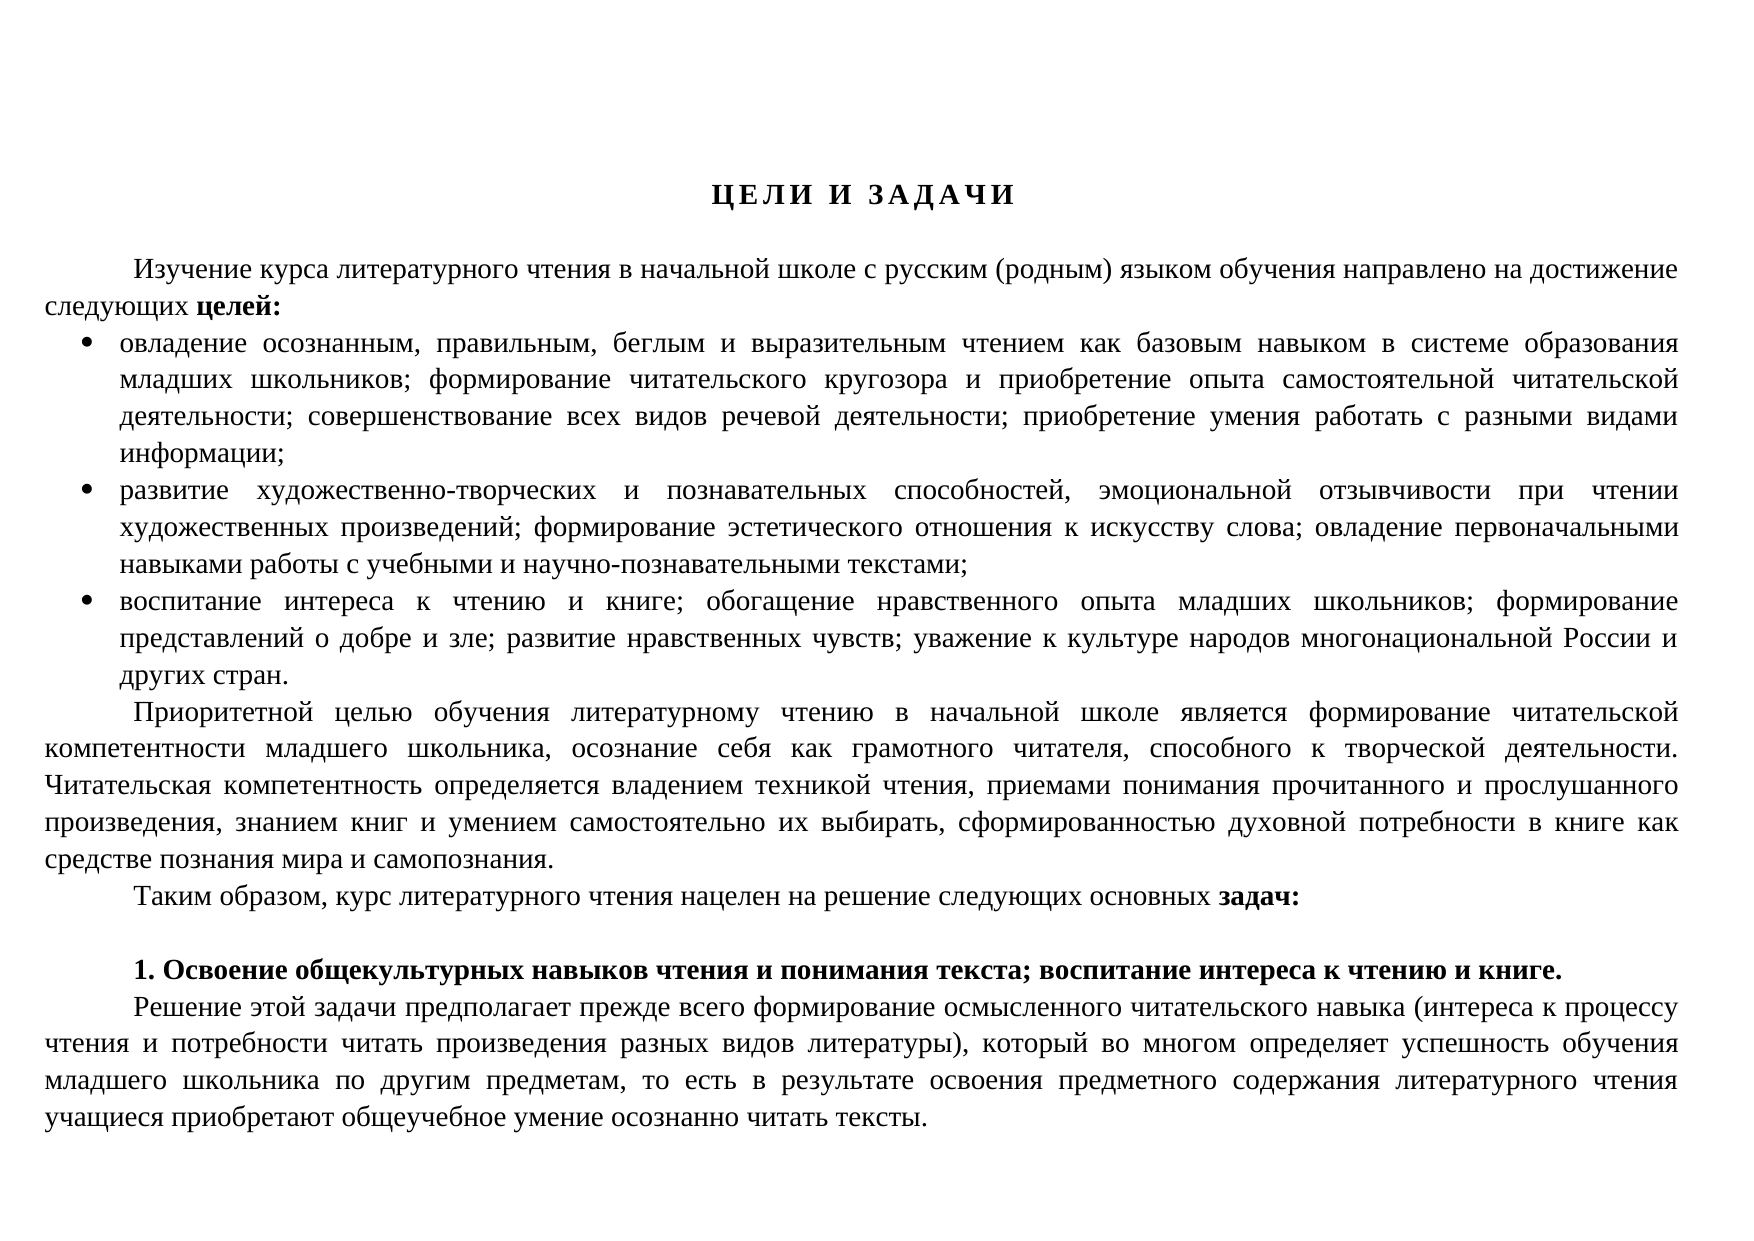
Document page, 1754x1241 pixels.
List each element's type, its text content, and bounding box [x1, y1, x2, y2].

text 1. Освоение общекультурных навыков чтения и понимания текста; воспитание интереса к чтению и книге. [44, 952, 1680, 985]
list овладение осознанным, правильным, беглым и выразительным чтением как базовым навыком в системе образования младших школьников; формирование читательского кругозора и приобретение опыта самостоятельной читательской деятельности; совершенствование всех видов речевой деятельности; приобретение умения работать с разными видами информации; [82, 325, 1680, 469]
text Решение этой задачи предполагает прежде всего формирование осмысленного читательского навыка (интереса к процессу чтения и потребности читать произведения разных видов литературы), который во многом определяет успешность обучения младшего школьника по другим предметам, то есть в результате освоения предметного содержания литературного чтения учащиеся приобретают общеучебное умение осознанно читать тексты. [44, 989, 1680, 1133]
text Таким образом, курс литературного чтения нацелен на решение следующих основных задач: [44, 878, 1680, 912]
text Приоритетной целью обучения литературному чтению в начальной школе является формирование читательской компетентности младшего школьника, осознание себя как грамотного читателя, способного к творческой деятельности. Читательская компетентность определяется владением техникой чтения, приемами понимания прочитанного и прослушанного произведения, знанием книг и умением самостоятельно их выбирать, сформированностью духовной потребности в книге как средстве познания мира и самопознания. [44, 694, 1680, 875]
text Изучение курса литературного чтения в начальной школе с русским (родным) языком обучения направлено на достижение следующих целей: [44, 251, 1680, 321]
list воспитание интереса к чтению и книге; обогащение нравственного опыта младших школьников; формирование представлений о добре и зле; развитие нравственных чувств; уважение к культуре народов многонациональной России и других стран. [82, 583, 1680, 690]
list развитие художественно-творческих и познавательных способностей, эмоциональной отзывчивости при чтении художественных произведений; формирование эстетического отношения к искусству слова; овладение первоначальными навыками работы с учебными и научно-познавательными текстами; [82, 472, 1680, 580]
text ЦЕЛИ И ЗАДАЧИ [44, 177, 1680, 211]
